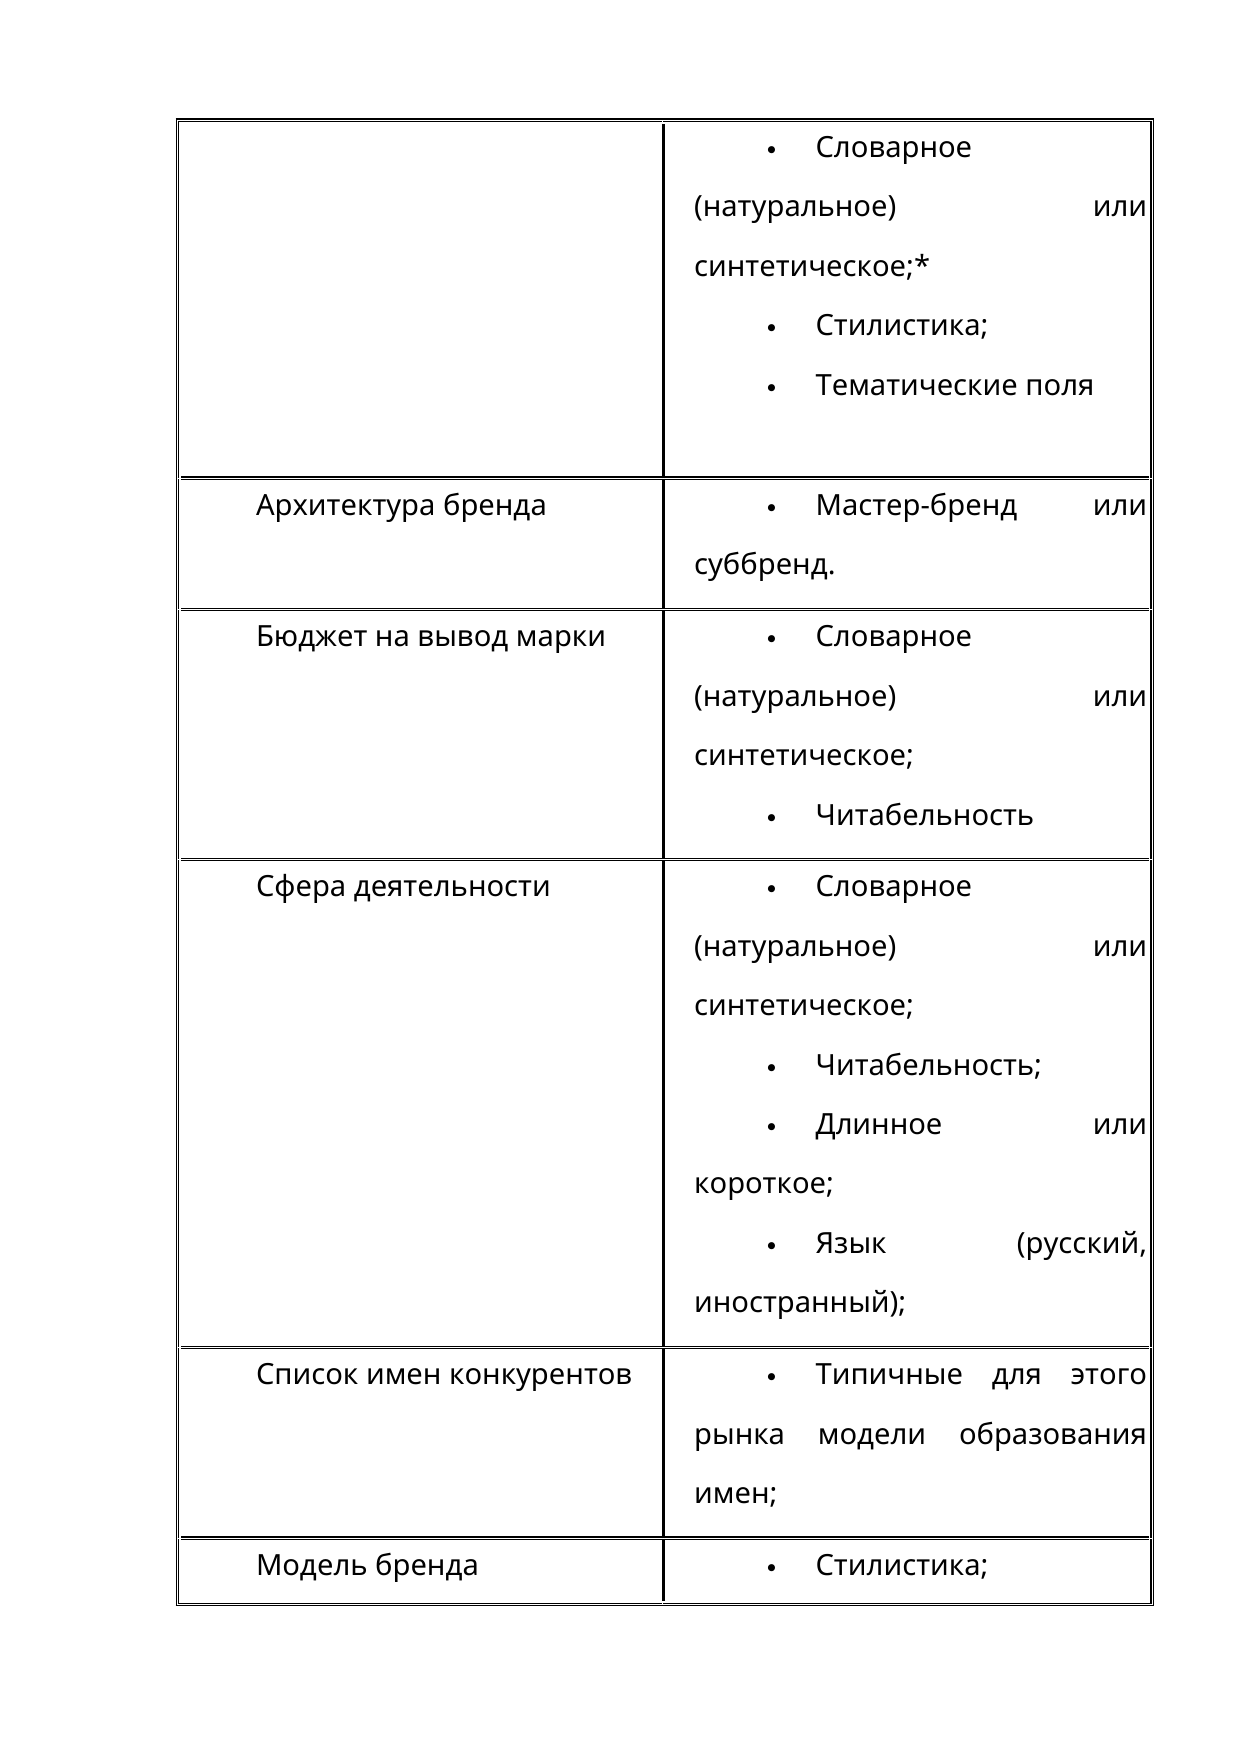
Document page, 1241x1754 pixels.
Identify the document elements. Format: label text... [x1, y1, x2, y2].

table_cell Список имен конкурентов [177, 1346, 663, 1536]
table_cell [663, 1536, 1151, 1603]
table_cell Бюджет на вывод марки [179, 608, 662, 857]
table_cell Словарное (натуральное) или синтетическое; Читабельность [665, 608, 1151, 857]
table_cell Словарное (натуральное) или синтетическое; Читабельность; Длинное или короткое; Язык (русский, иностранный); [665, 858, 1151, 1346]
table_cell Модель бренда [179, 1536, 663, 1603]
table_cell Мастер-бренд или суббренд. [665, 476, 1151, 607]
table_cell Архитектура бренда [179, 476, 662, 607]
table_cell Типичные для этого рынка модели образования имен; [663, 1346, 1152, 1536]
table_cell Сфера деятельности [179, 858, 662, 1346]
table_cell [663, 122, 1150, 476]
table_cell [179, 120, 663, 476]
